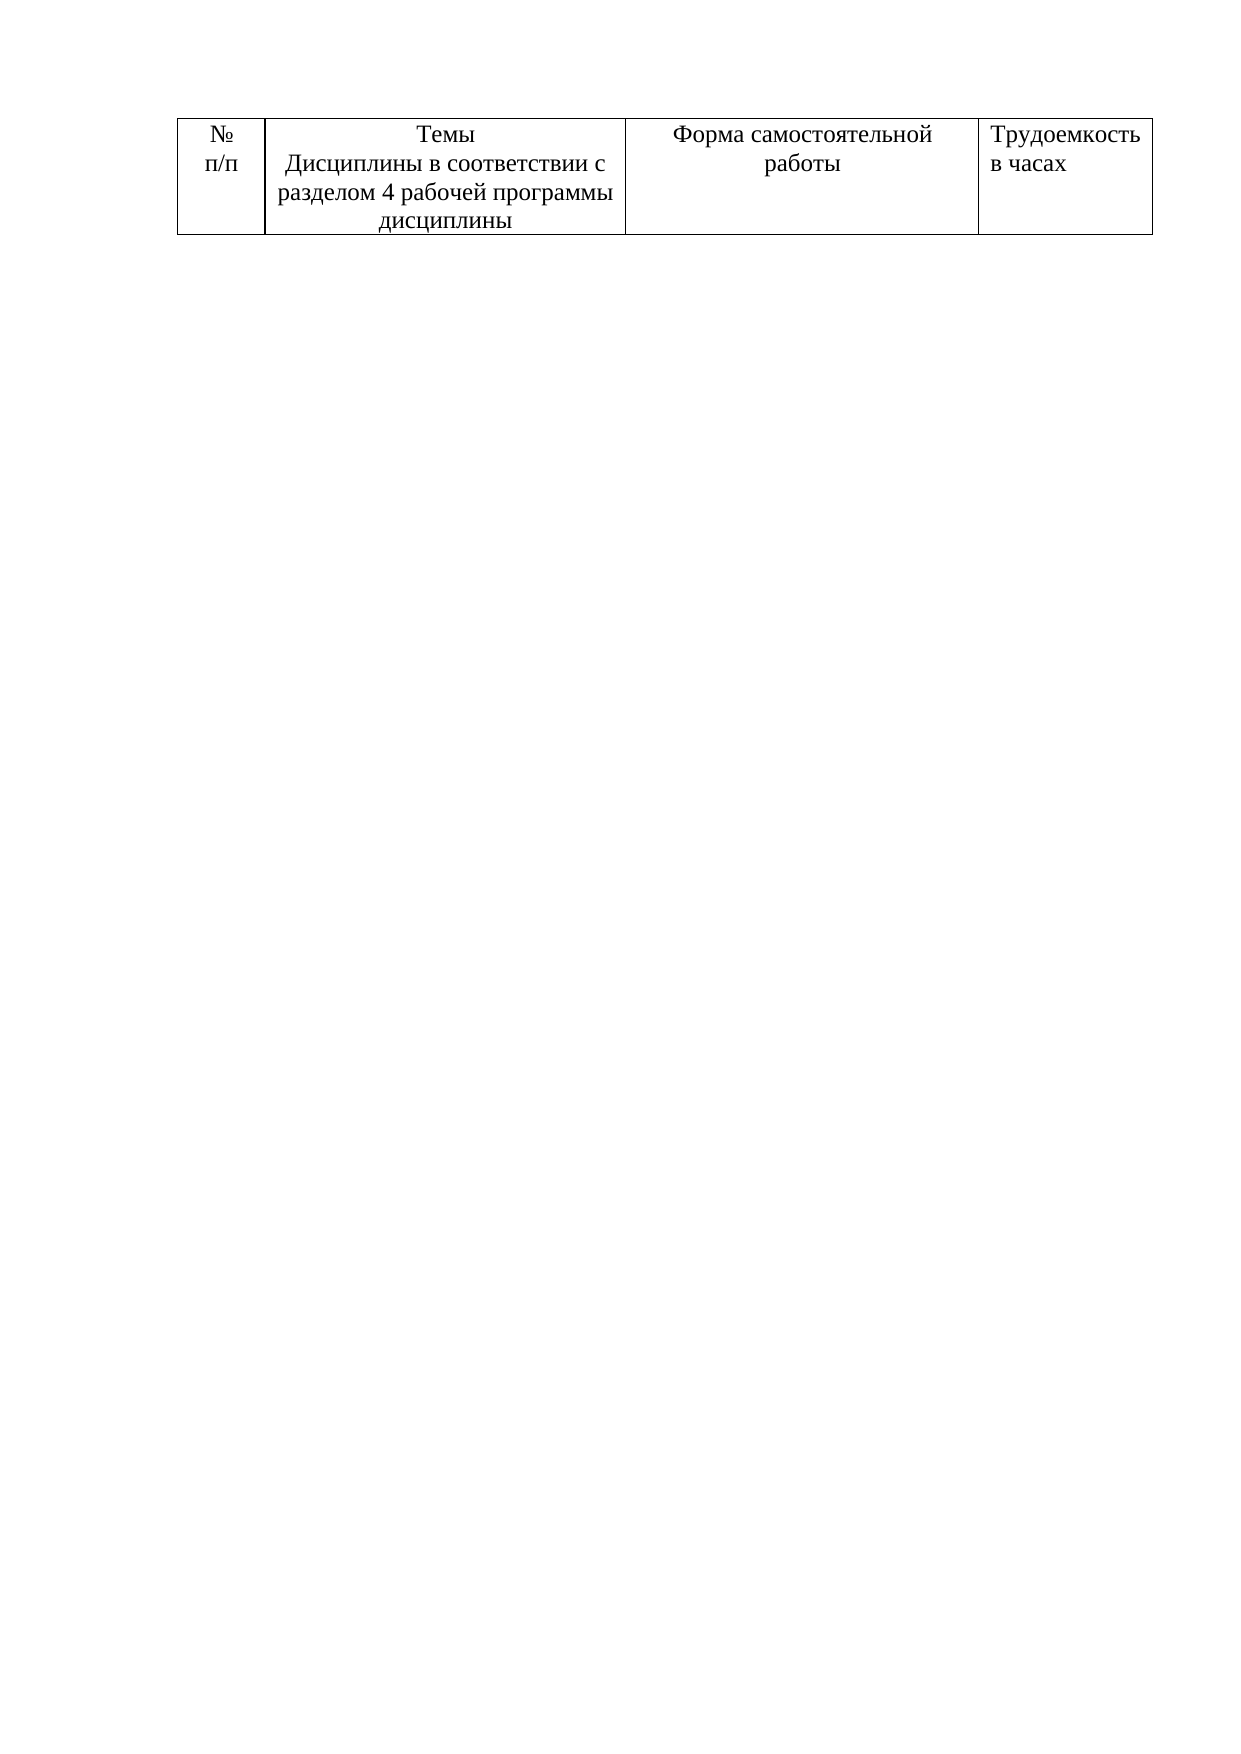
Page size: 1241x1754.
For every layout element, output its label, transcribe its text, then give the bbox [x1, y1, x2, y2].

table_header № п/п [178, 119, 264, 234]
table_header Форма самостоятельной работы [626, 119, 978, 234]
table_header Трудоемкость в часах [979, 119, 1152, 234]
table_header Темы Дисциплины в соответствии с разделом 4 рабочей программы дисциплины [266, 119, 625, 234]
